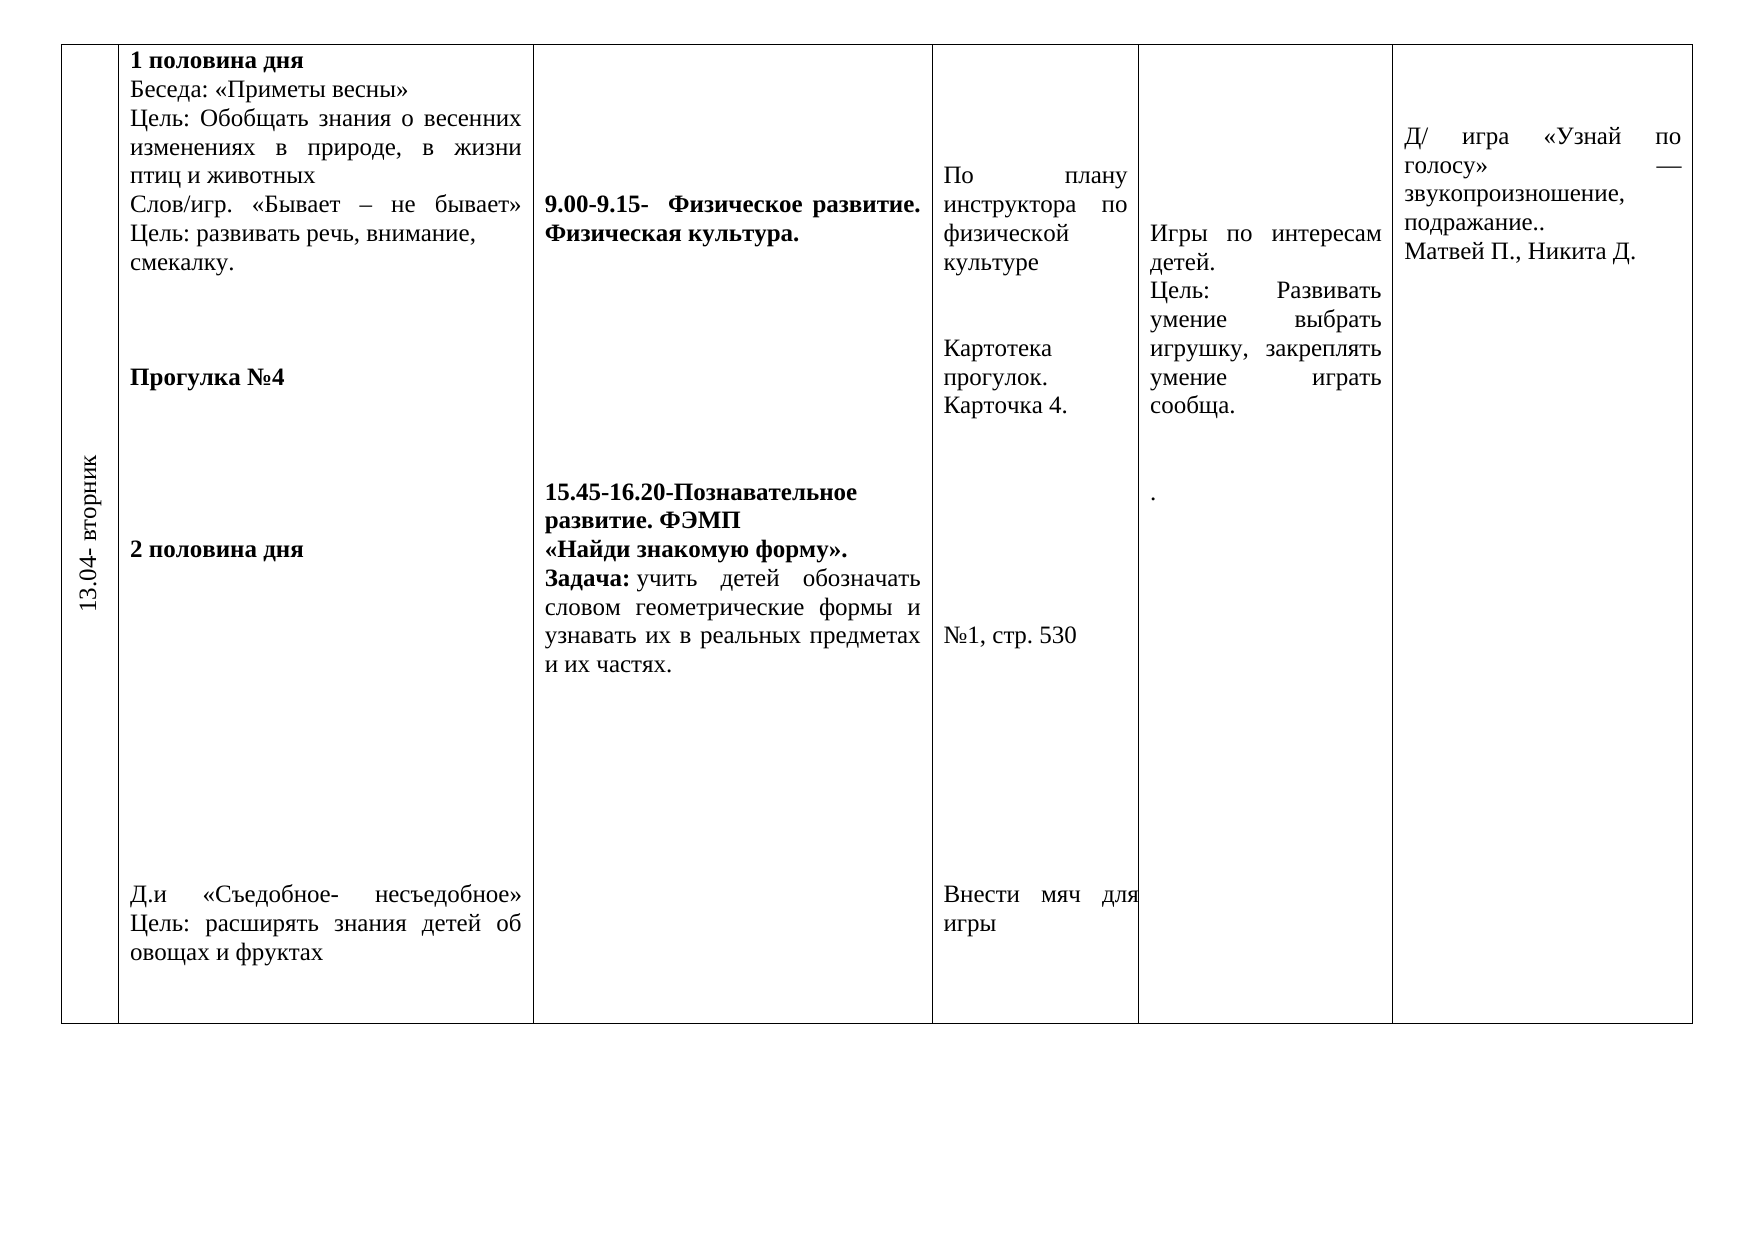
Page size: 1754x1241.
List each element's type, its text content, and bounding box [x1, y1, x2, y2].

table_cell 13.04- вторник сентября понедельник [62, 45, 118, 1023]
table_cell Игры по интересам детей. Цель: Развивать умение выбрать игрушку, закреплять умение играть сообща. . [1139, 45, 1392, 1023]
table_cell Д/ игра «Узнай по голосу» — звукопроизношение, подражание.. Матвей П., Никита Д. [1393, 45, 1692, 1023]
table_cell По плану инструктора по физической культуре Картотека прогулок. Карточка 4. №1, стр. 530 Внести мяч для игры [933, 45, 1138, 1023]
table_cell 9.00-9.15- Физическое развитие. Физическая культура. 15.45-16.20-Познавательное развитие. ФЭМП «Найди знакомую форму». Задача: учить детей обозначать словом геометрические формы и узнавать их в реальных предметах и их частях. [534, 45, 932, 1023]
table_cell 1 половина дня Беседа: «Приметы весны» Цель: Обобщать знания о весенних изменениях в природе, в жизни птиц и животных Слов/игр. «Бывает – не бывает» Цель: развивать речь, внимание, смекалку. Прогулка №4 2 половина дня Д.и «Съедобное- несъедобное» Цель: расширять знания детей об овощах и фруктах [119, 45, 533, 1023]
